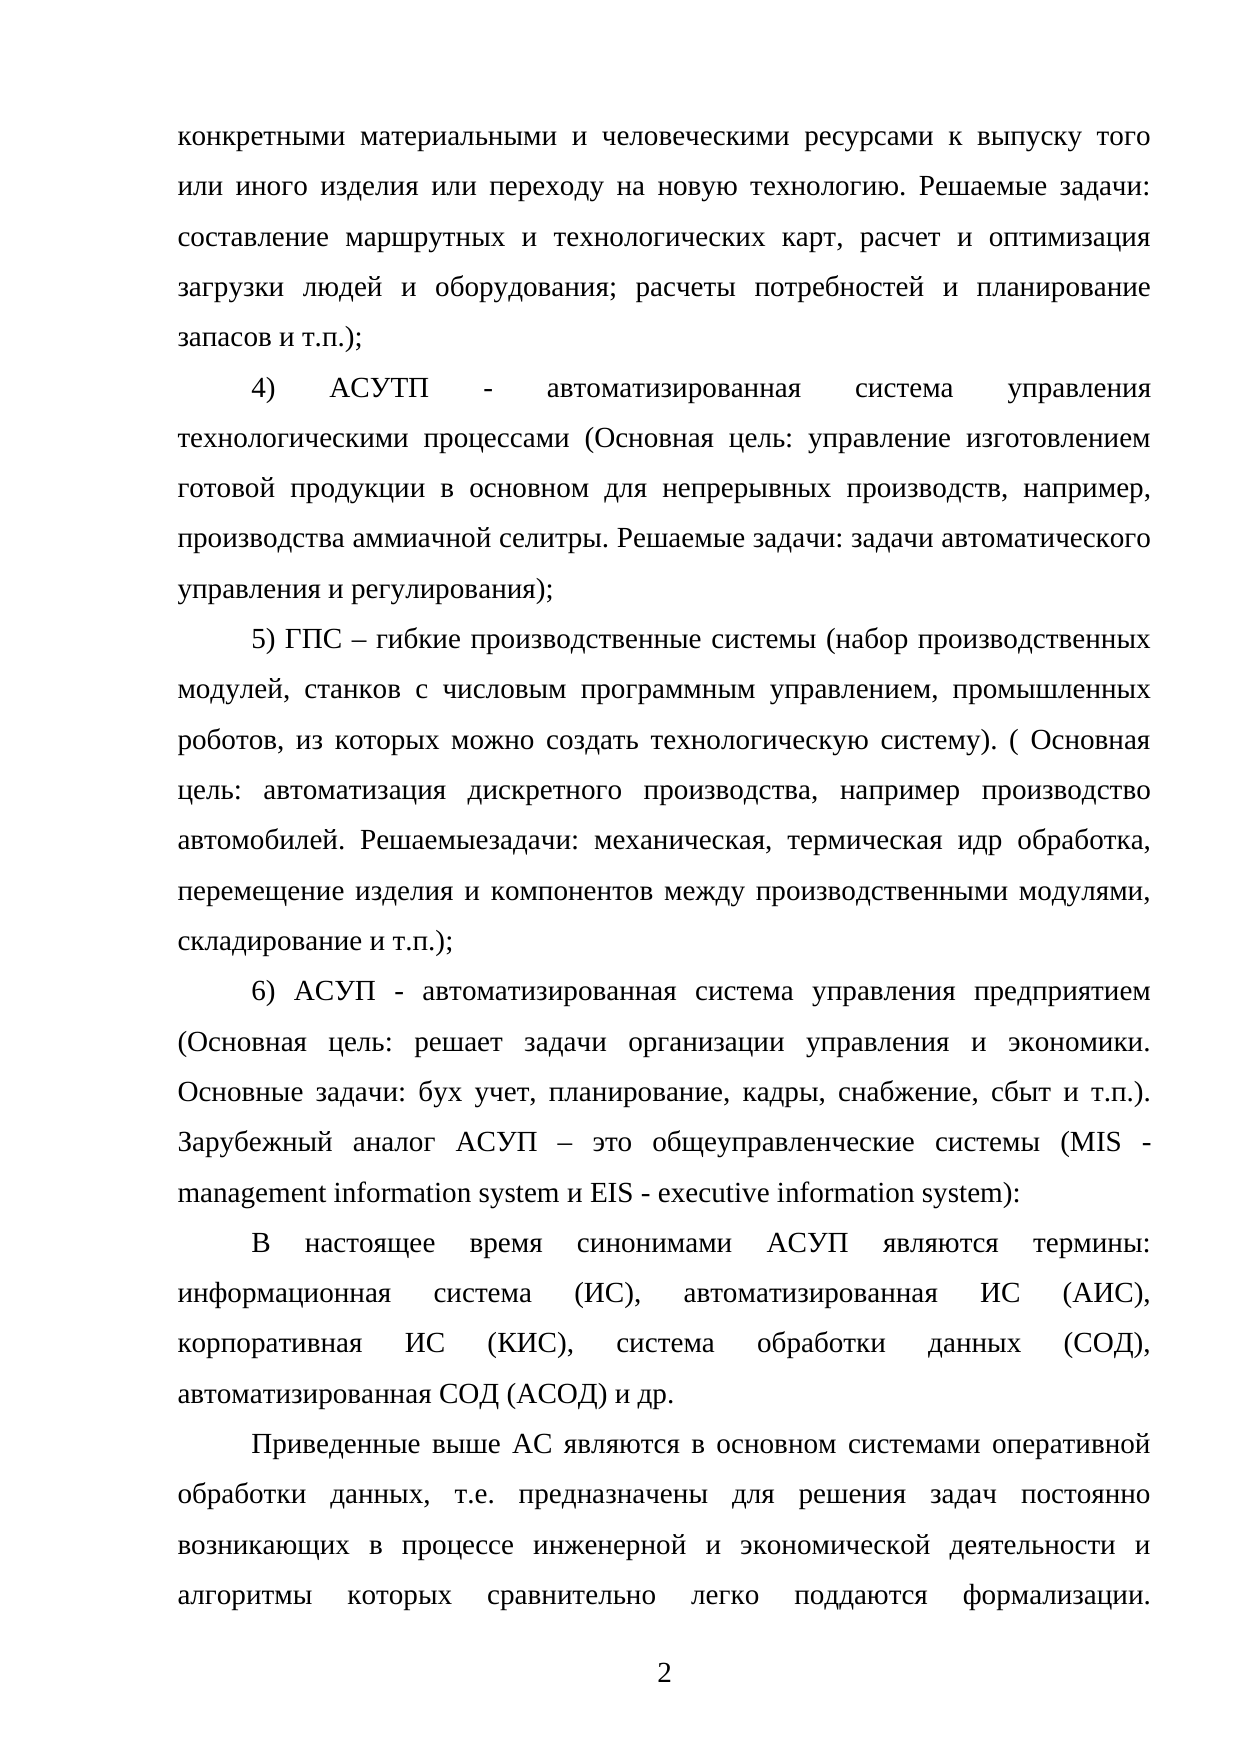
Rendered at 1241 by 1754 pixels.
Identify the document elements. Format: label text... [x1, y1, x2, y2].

text 4) АСУТП - автоматизированная система управления технологическими процессами (Основная цель: управление изготовлением готовой продукции в основном для непрерывных производств, например, производства аммиачной селитры. Решаемые задачи: задачи автоматического управления и регулирования); [177, 370, 1152, 604]
text 5) ГПС – гибкие производственные системы (набор производственных модулей, станков с числовым программным управлением, промышленных роботов, из которых можно создать технологическую систему). ( Основная цель: автоматизация дискретного производства, например производство автомобилей. Решаемыезадачи: механическая, термическая идр обработка, перемещение изделия и компонентов между производственными модулями, складирование и т.п.); [177, 621, 1152, 957]
text 6) АСУП - автоматизированная система управления предприятием (Основная цель: решает задачи организации управления и экономики. Основные задачи: бух учет, планирование, кадры, снабжение, сбыт и т.п.). Зарубежный аналог АСУП – это общеуправленческие системы (MIS - management information system и EIS - executive information system): [177, 973, 1152, 1208]
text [177, 1426, 1152, 1611]
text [177, 118, 1152, 353]
text В настоящее время синонимами АСУП являются термины: информационная система (ИС), автоматизированная ИС (АИС), корпоративная ИС (КИС), система обработки данных (СОД), автоматизированная СОД (АСОД) и др. [177, 1225, 1152, 1409]
